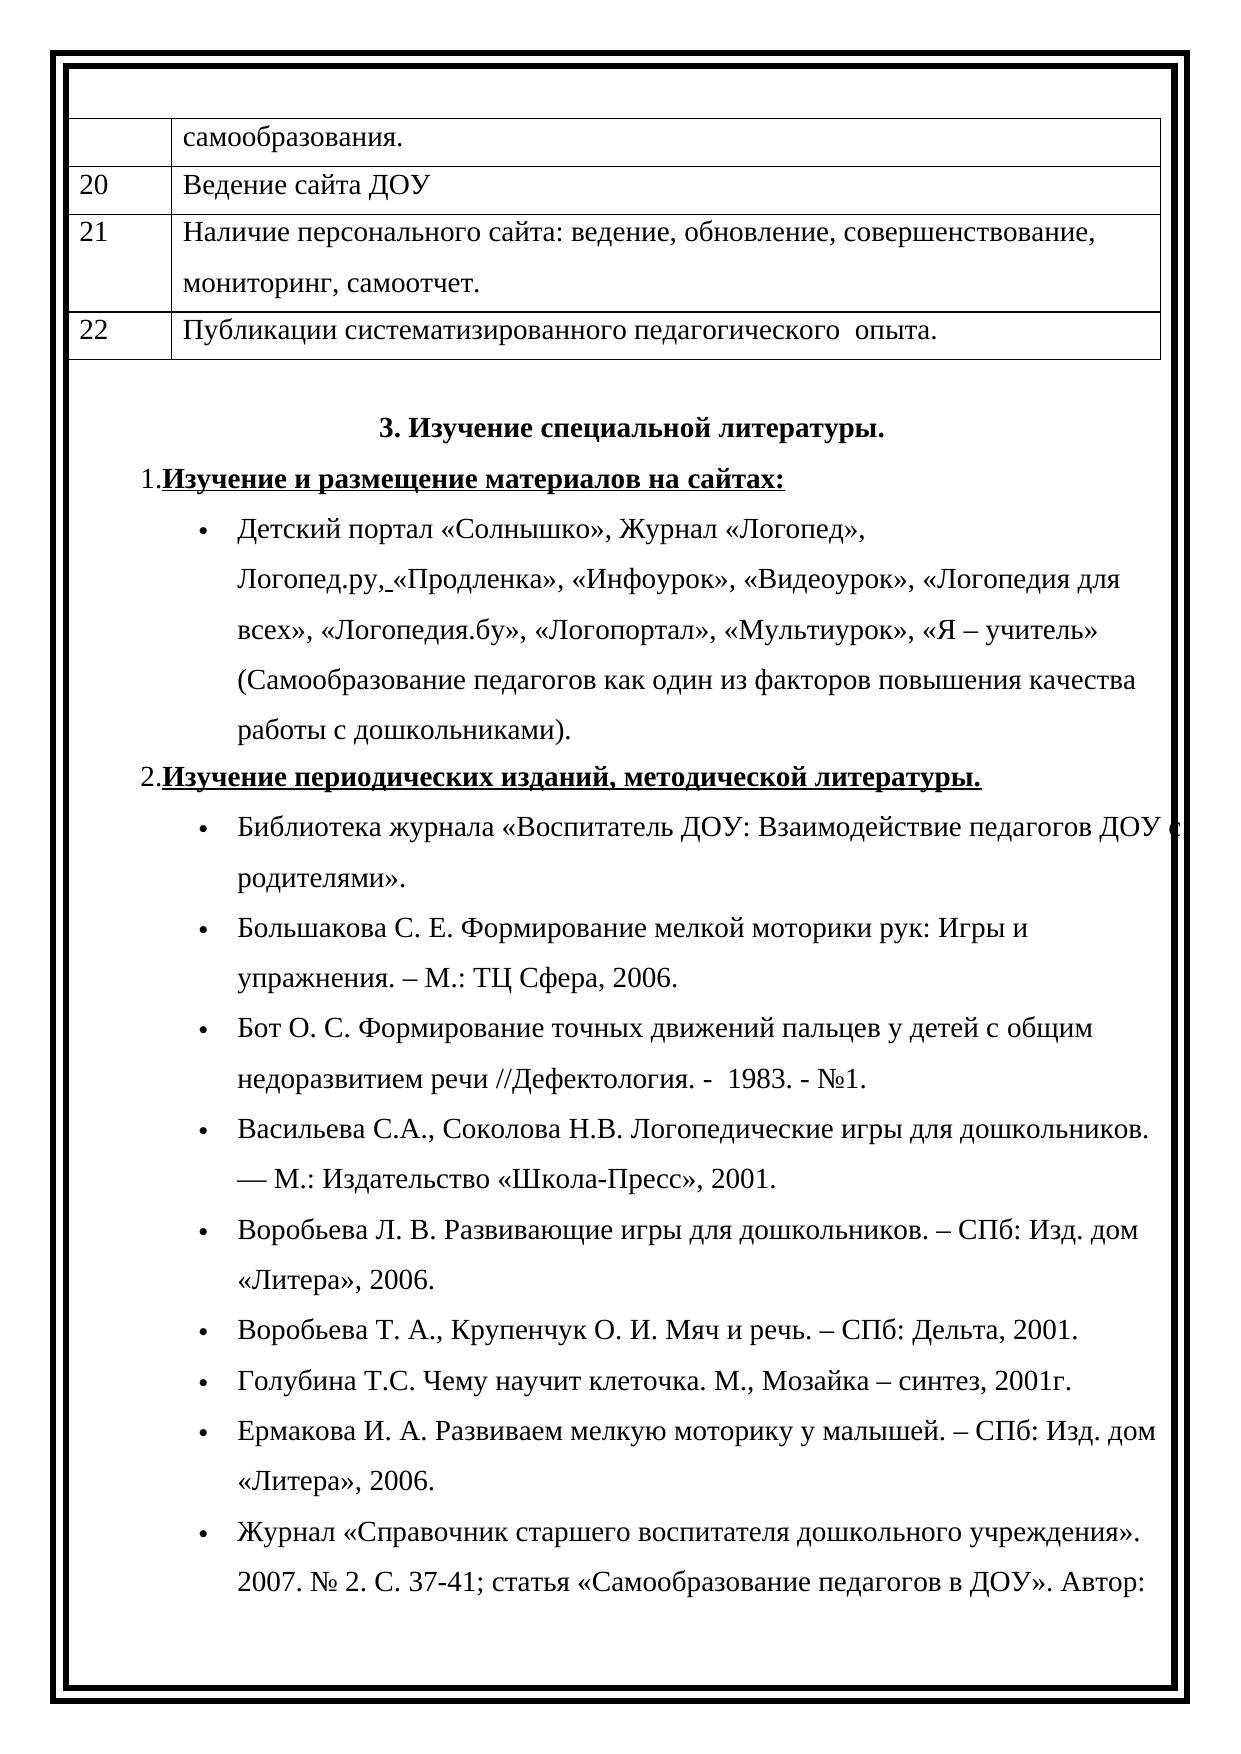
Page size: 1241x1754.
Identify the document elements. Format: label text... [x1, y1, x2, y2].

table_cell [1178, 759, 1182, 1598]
table_cell 2. [140, 759, 162, 1598]
table_cell 20 [69, 167, 171, 213]
table_cell Ведение сайта ДОУ [172, 167, 1160, 213]
table_header Изучение и размещение материалов на сайтах: Детский портал «Солнышко», Журнал «Логопед», Логопед.ру, «Продленка», «Инфоурок», «Видеоурок», «Логопедия для всех», «Логопедия.бу», «Логопортал», «Мультиурок», «Я – учитель» (Самообразование педагогов как один из факторов повышения качества работы с дошкольниками). [162, 461, 1171, 759]
table_cell Наличие персонального сайта: ведение, обновление, совершенствование, мониторинг, самоотчет. [172, 215, 1160, 311]
table_cell 19 [69, 119, 171, 166]
text 3. Изучение специальной литературы. [142, 411, 1122, 444]
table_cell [162, 759, 1171, 1598]
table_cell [172, 119, 1160, 166]
table_header 1. [140, 461, 162, 759]
table_cell 21 [69, 215, 171, 311]
table_cell Публикации систематизированного педагогического опыта. [172, 313, 1160, 359]
table_cell 22 [69, 313, 171, 359]
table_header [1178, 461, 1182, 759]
